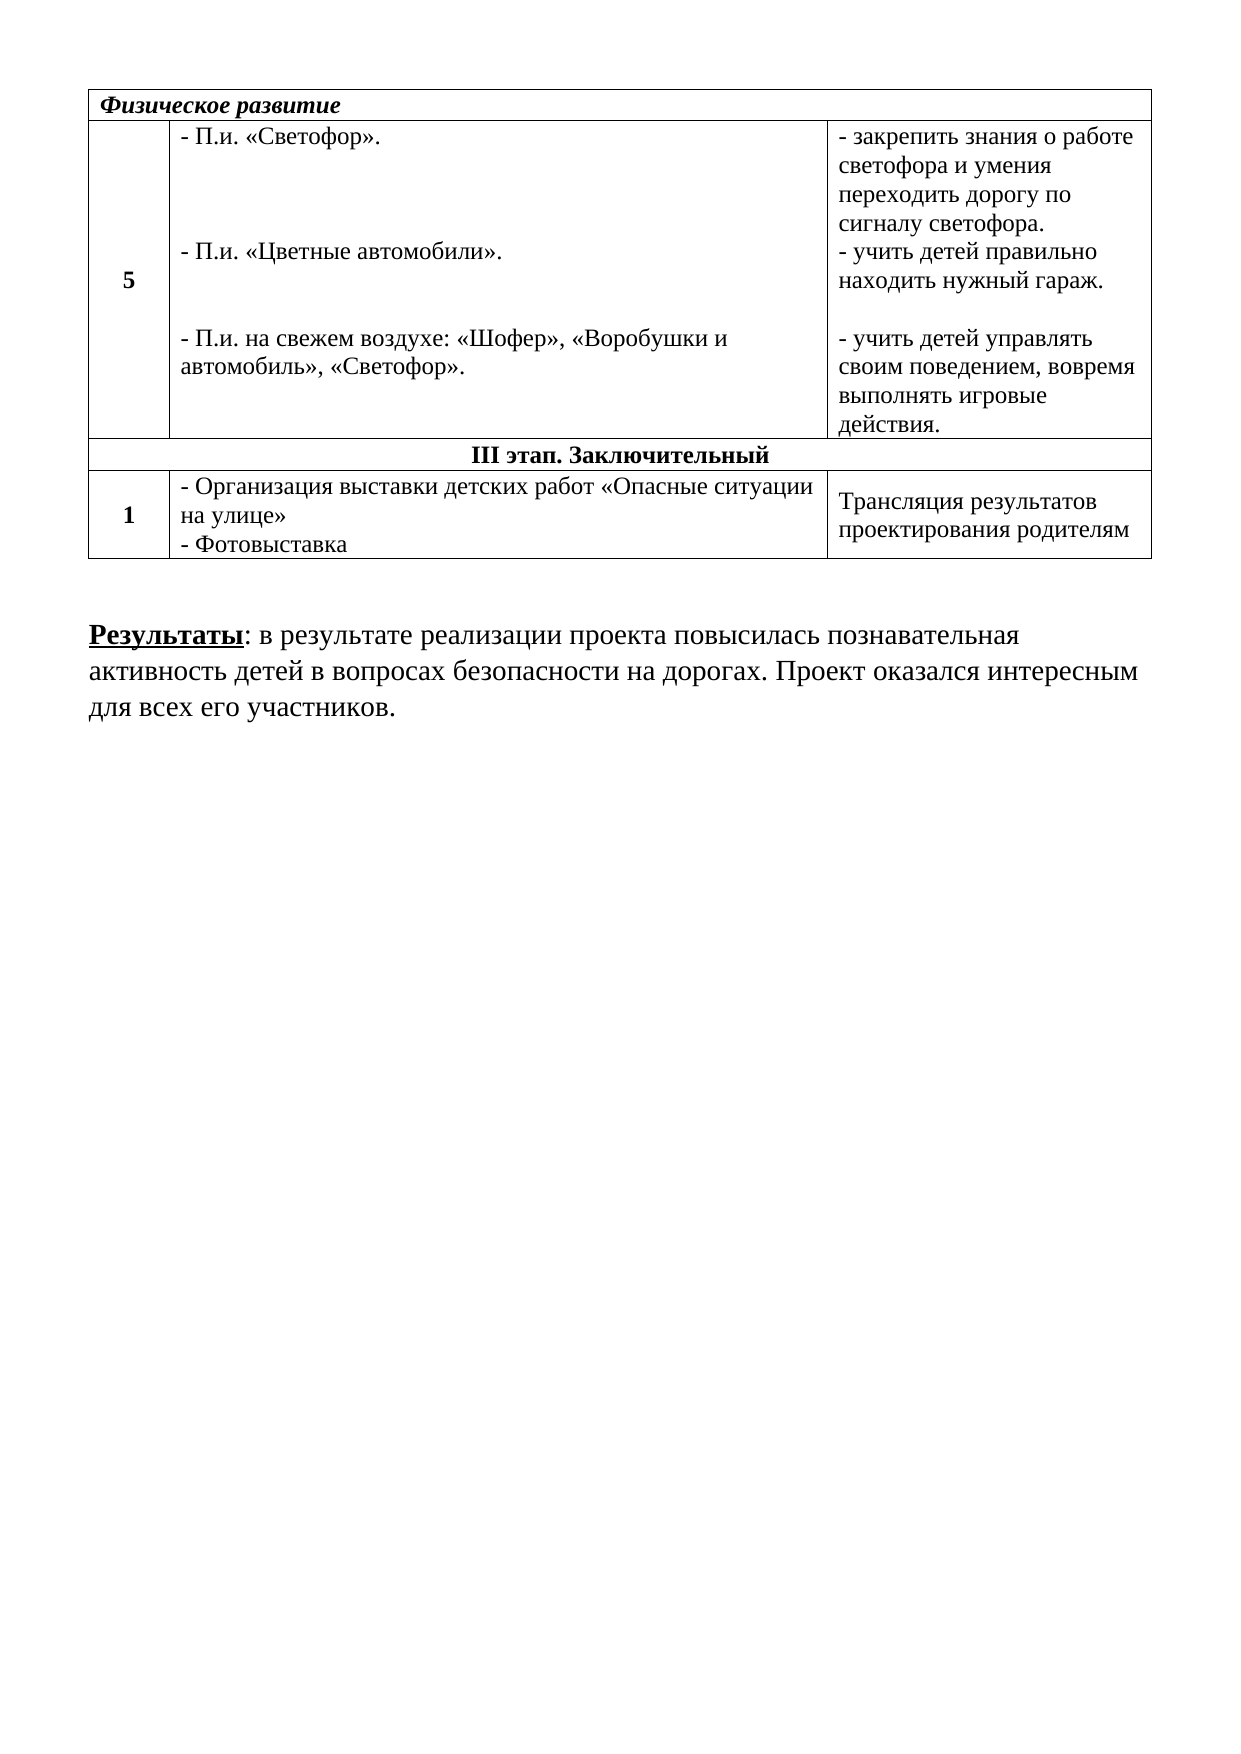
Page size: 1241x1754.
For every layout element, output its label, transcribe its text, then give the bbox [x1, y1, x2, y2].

text Результаты: в результате реализации проекта повысилась познавательная активность детей в вопросах безопасности на дорогах. Проект оказался интересным для всех его участников. [89, 617, 1152, 723]
table_cell Физическое развитие [89, 90, 1151, 120]
table_cell III этап. Заключительный [89, 439, 1151, 470]
table_cell Трансляция результатов проектирования родителям [828, 471, 1151, 558]
table_cell - закрепить знания о работе светофора и умения переходить дорогу по сигналу светофора. - учить детей правильно находить нужный гараж. - учить детей управлять своим поведением, вовремя выполнять игровые действия. [828, 121, 1151, 438]
table_cell - Организация выставки детских работ «Опасные ситуации на улице» - Фотовыставка [170, 471, 827, 558]
table_cell 5 [89, 121, 169, 438]
table_cell 1 [89, 471, 169, 558]
table_cell - П.и. «Светофор». - П.и. «Цветные автомобили». - П.и. на свежем воздухе: «Шофер», «Воробушки и автомобиль», «Светофор». [170, 121, 827, 438]
